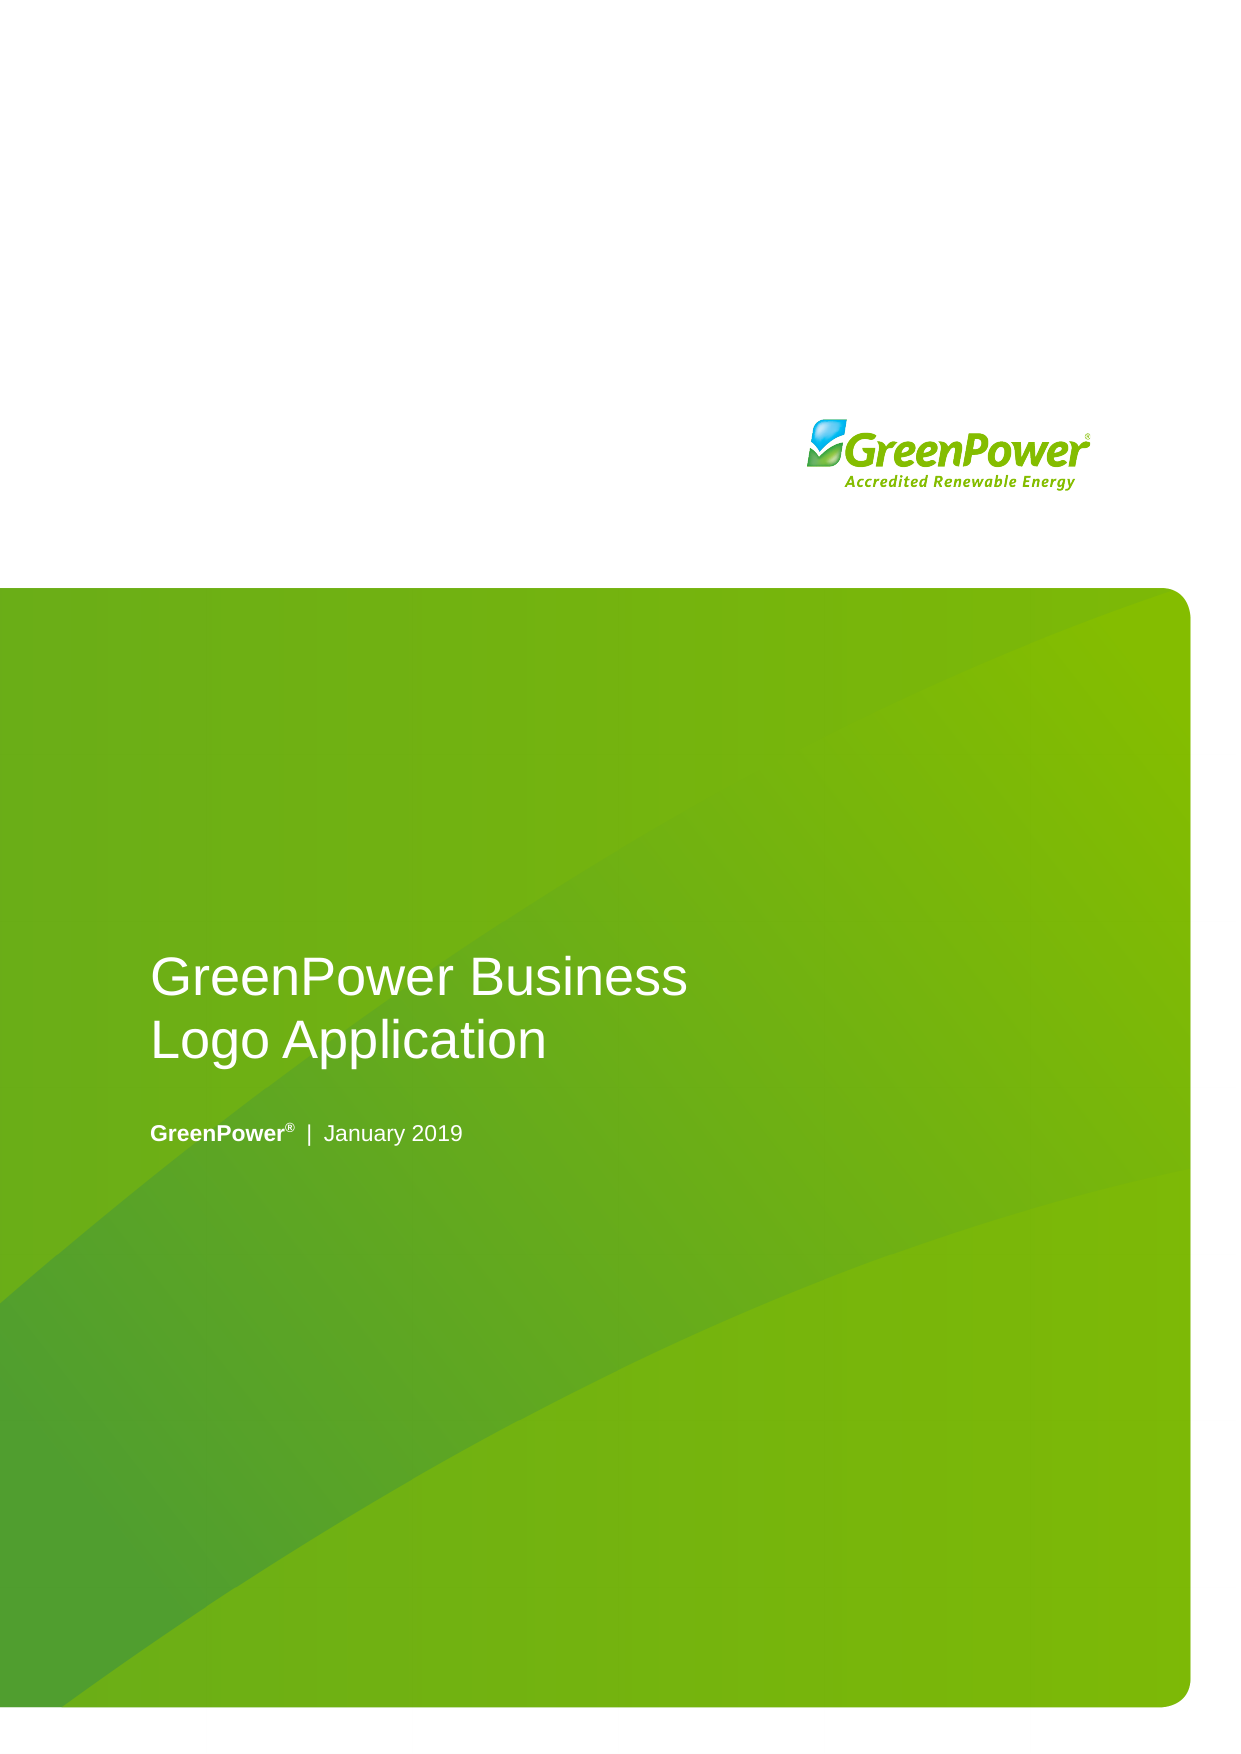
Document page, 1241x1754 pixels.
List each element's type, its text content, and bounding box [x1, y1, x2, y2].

picture [815, 422, 840, 440]
picture [0, 588, 1237, 1754]
subtitle GreenPower® | January 2019 [150, 1119, 1090, 1146]
title GreenPower Business Logo Application [150, 945, 706, 1069]
picture [806, 419, 1091, 491]
